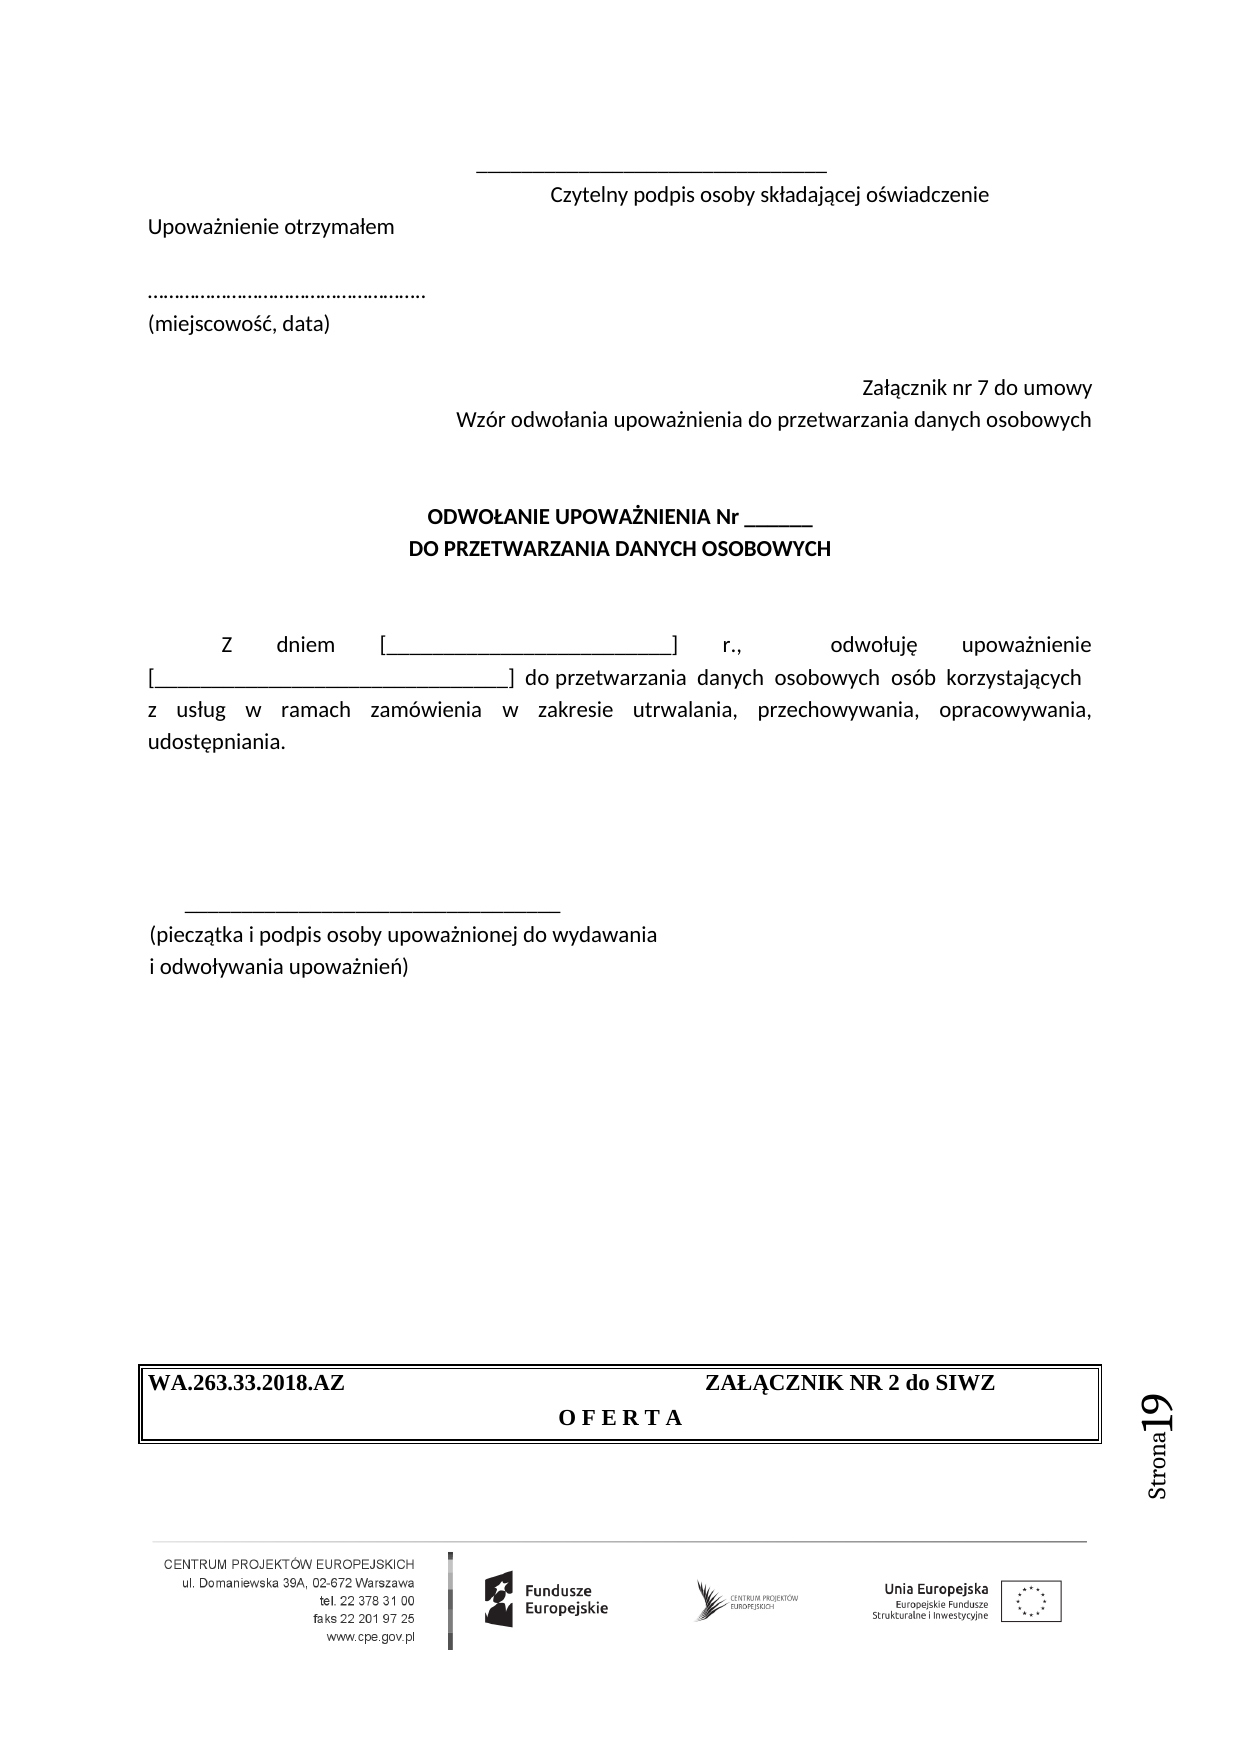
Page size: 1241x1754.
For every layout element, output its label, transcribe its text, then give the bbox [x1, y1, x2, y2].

text Wzór odwołania upoważnienia do przetwarzania danych osobowych [148, 405, 1093, 433]
text Czytelny podpis osoby składającej oświadczenie [148, 180, 1093, 208]
text _________________________________ (pieczątka i podpis osoby upoważnionej do wydawania i odwoływania upoważnień) [149, 888, 1093, 980]
text Z dniem [_________________________] r., odwołuję upoważnienie [_______________________________] do przetwarzania danych osobowych osób korzystających z usług w ramach zamówienia w zakresie utrwalania, przechowywania, opracowywania, udostępniania. [148, 631, 1093, 755]
text _______________________________ [148, 148, 1093, 176]
text ODWOŁANIE UPOWAŻNIENIA Nr ______ DO PRZETWARZANIA DANYCH OSOBOWYCH [148, 502, 1093, 562]
text (miejscowość, data) [148, 309, 1093, 337]
table_cell O F E R T A [143, 1404, 1098, 1439]
picture [147, 1536, 1092, 1655]
text Upoważnienie otrzymałem [148, 212, 1093, 240]
text Załącznik nr 7 do umowy [148, 373, 1093, 401]
text …………………………………………….. [148, 276, 1093, 304]
table_header WA.263.33.2018.AZ ZAŁĄCZNIK NR 2 do SIWZ [143, 1369, 1098, 1404]
